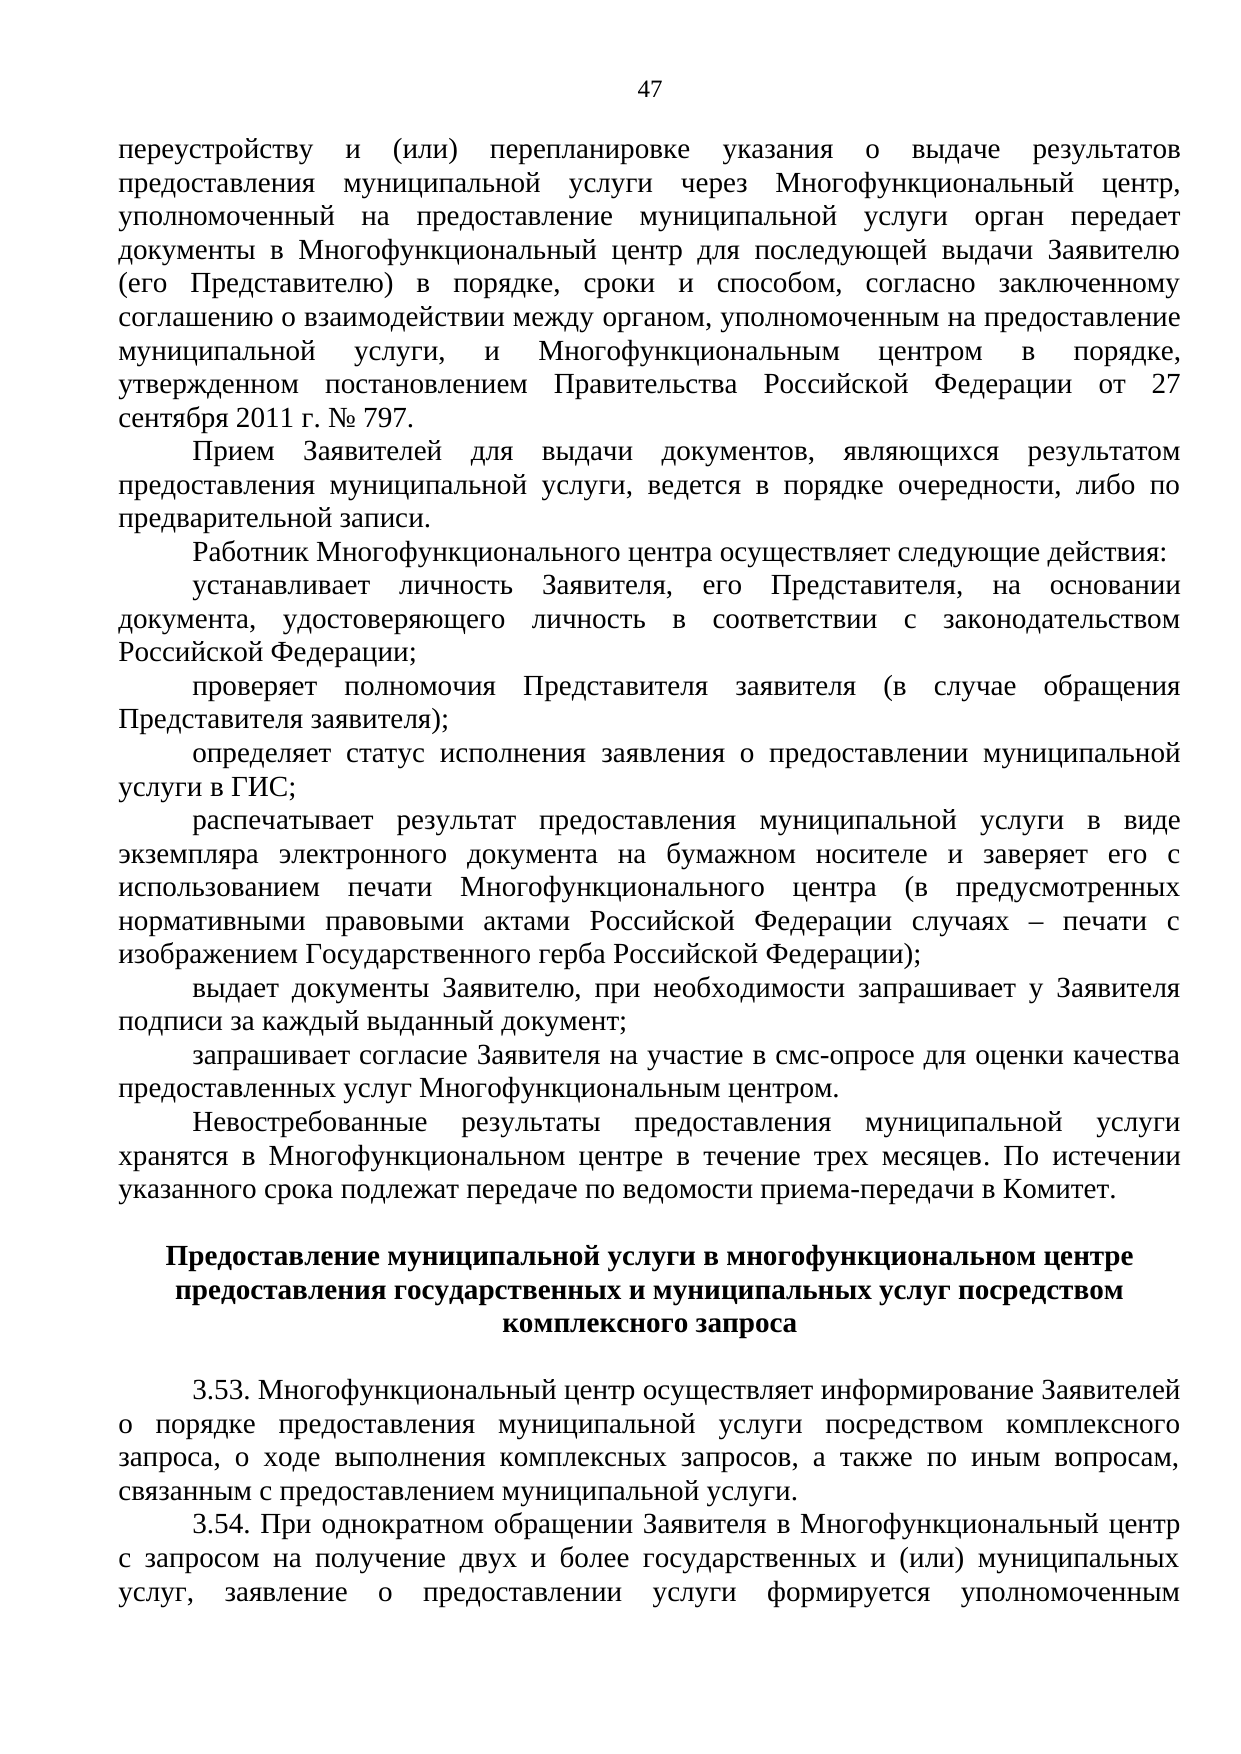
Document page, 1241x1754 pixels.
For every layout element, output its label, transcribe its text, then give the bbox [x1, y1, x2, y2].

text проверяет полномочия Представителя заявителя (в случае обращения Представителя заявителя); [118, 668, 1181, 735]
text выдает документы Заявителю, при необходимости запрашивает у Заявителя подписи за каждый выданный документ; [118, 970, 1181, 1037]
text устанавливает личность Заявителя, его Представителя, на основании документа, удостоверяющего личность в соответствии с законодательством Российской Федерации; [118, 567, 1181, 668]
text распечатывает результат предоставления муниципальной услуги в виде экземпляра электронного документа на бумажном носителе и заверяет его с использованием печати Многофункционального центра (в предусмотренных нормативными правовыми актами Российской Федерации случаях – печати с изображением Государственного герба Российской Федерации); [118, 802, 1181, 970]
text определяет статус исполнения заявления о предоставлении муниципальной услуги в ГИС; [118, 735, 1181, 802]
text 3.53. Многофункциональный центр осуществляет информирование Заявителей о порядке предоставления муниципальной услуги посредством комплексного запроса, о ходе выполнения комплексных запросов, а также по иным вопросам, связанным с предоставлением муниципальной услуги. [118, 1372, 1181, 1507]
text запрашивает согласие Заявителя на участие в смс-опросе для оценки качества предоставленных услуг Многофункциональным центром. [118, 1037, 1181, 1104]
text Прием Заявителей для выдачи документов, являющихся результатом предоставления муниципальной услуги, ведется в порядке очередности, либо по предварительной записи. [118, 433, 1181, 534]
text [118, 131, 1181, 433]
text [118, 1507, 1181, 1607]
text Предоставление муниципальной услуги в многофункциональном центре предоставления государственных и муниципальных услуг посредством комплексного запроса [118, 1238, 1181, 1339]
text Работник Многофункционального центра осуществляет следующие действия: [118, 534, 1181, 567]
text Невостребованные результаты предоставления муниципальной услуги хранятся в Многофункциональном центре в течение трех месяцев. По истечении указанного срока подлежат передаче по ведомости приема-передачи в Комитет. [118, 1104, 1181, 1205]
